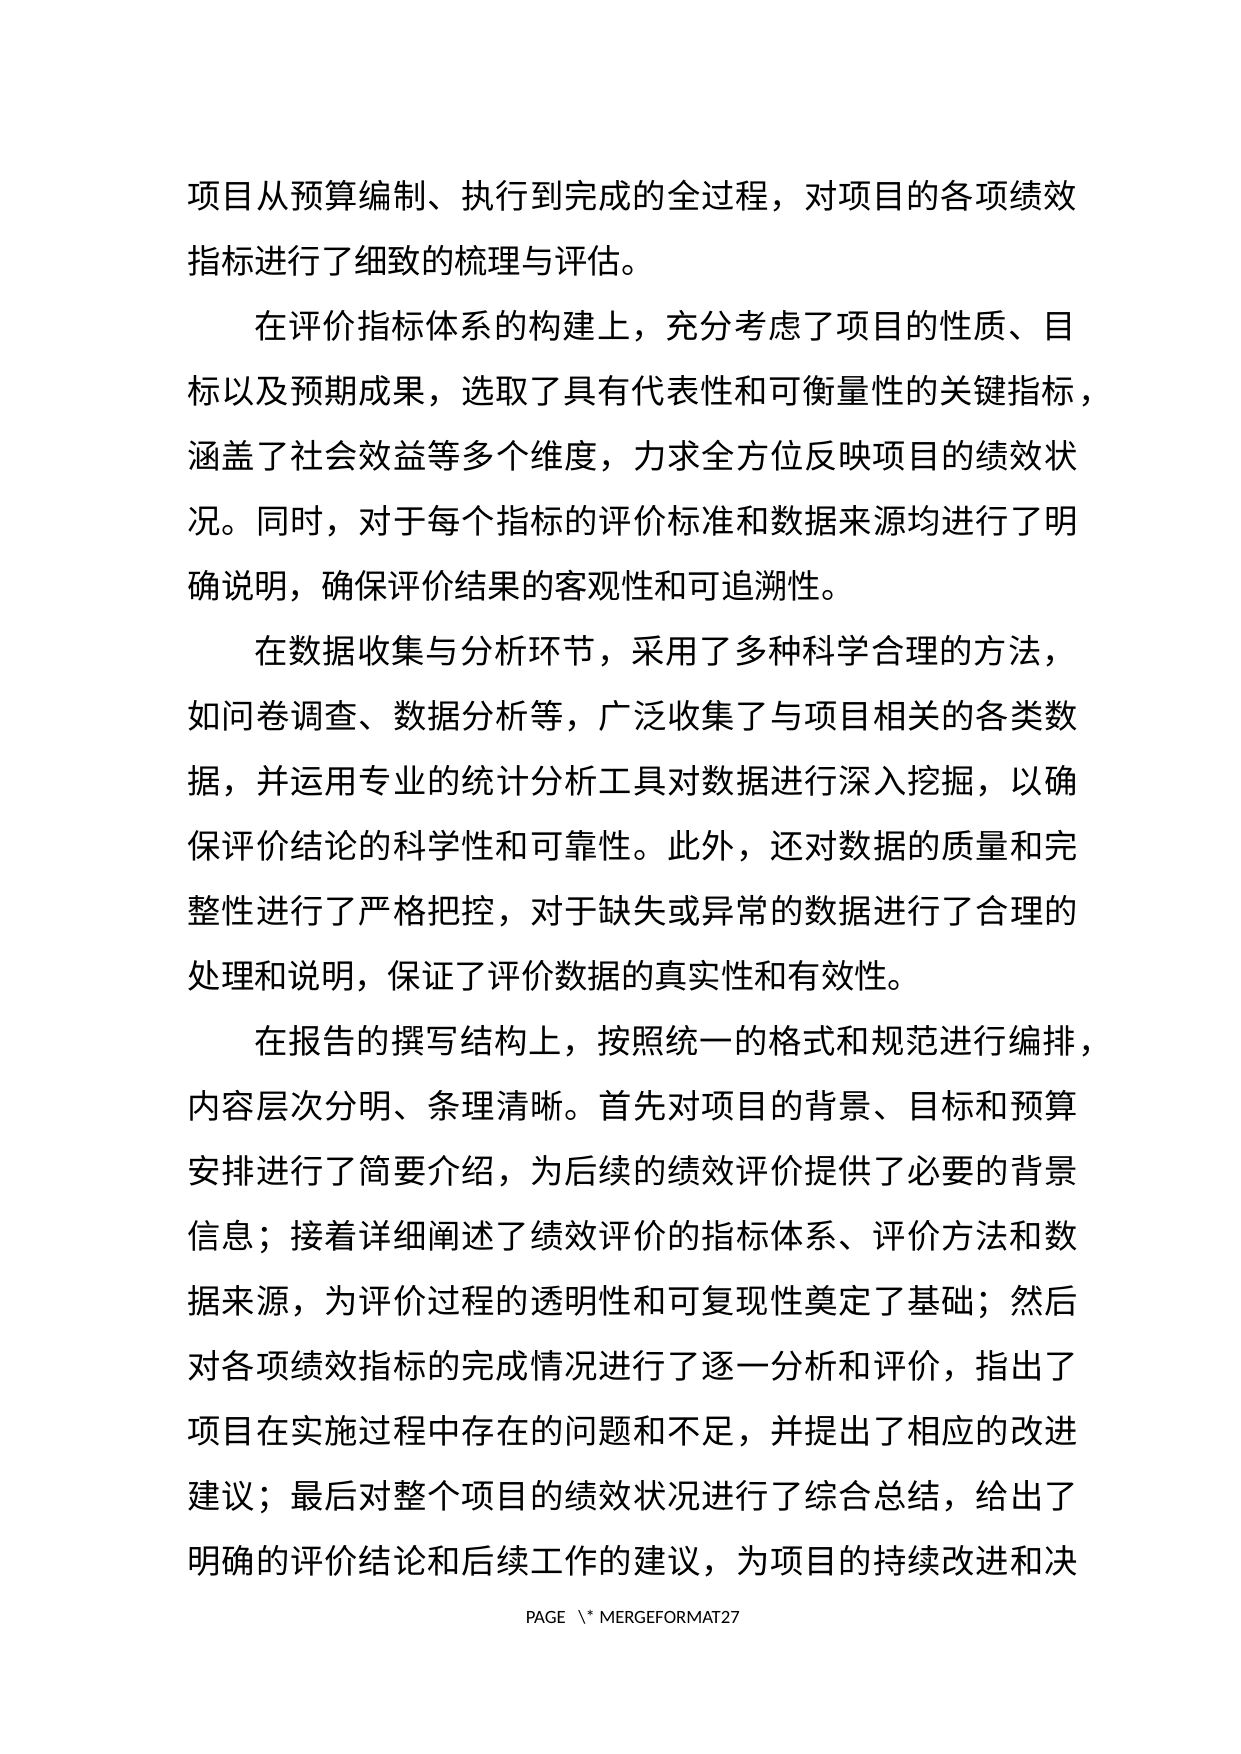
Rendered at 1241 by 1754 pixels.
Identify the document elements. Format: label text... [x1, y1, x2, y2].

text 在评价指标体系的构建上，充分考虑了项目的性质、目标以及预期成果，选取了具有代表性和可衡量性的关键指标，涵盖了社会效益等多个维度，力求全方位反映项目的绩效状况。同时，对于每个指标的评价标准和数据来源均进行了明确说明，确保评价结果的客观性和可追溯性。 [187, 292, 1078, 617]
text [187, 162, 1078, 292]
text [187, 1007, 1078, 1592]
text 在数据收集与分析环节，采用了多种科学合理的方法，如问卷调查、数据分析等，广泛收集了与项目相关的各类数据，并运用专业的统计分析工具对数据进行深入挖掘，以确保评价结论的科学性和可靠性。此外，还对数据的质量和完整性进行了严格把控，对于缺失或异常的数据进行了合理的处理和说明，保证了评价数据的真实性和有效性。 [187, 617, 1078, 1007]
